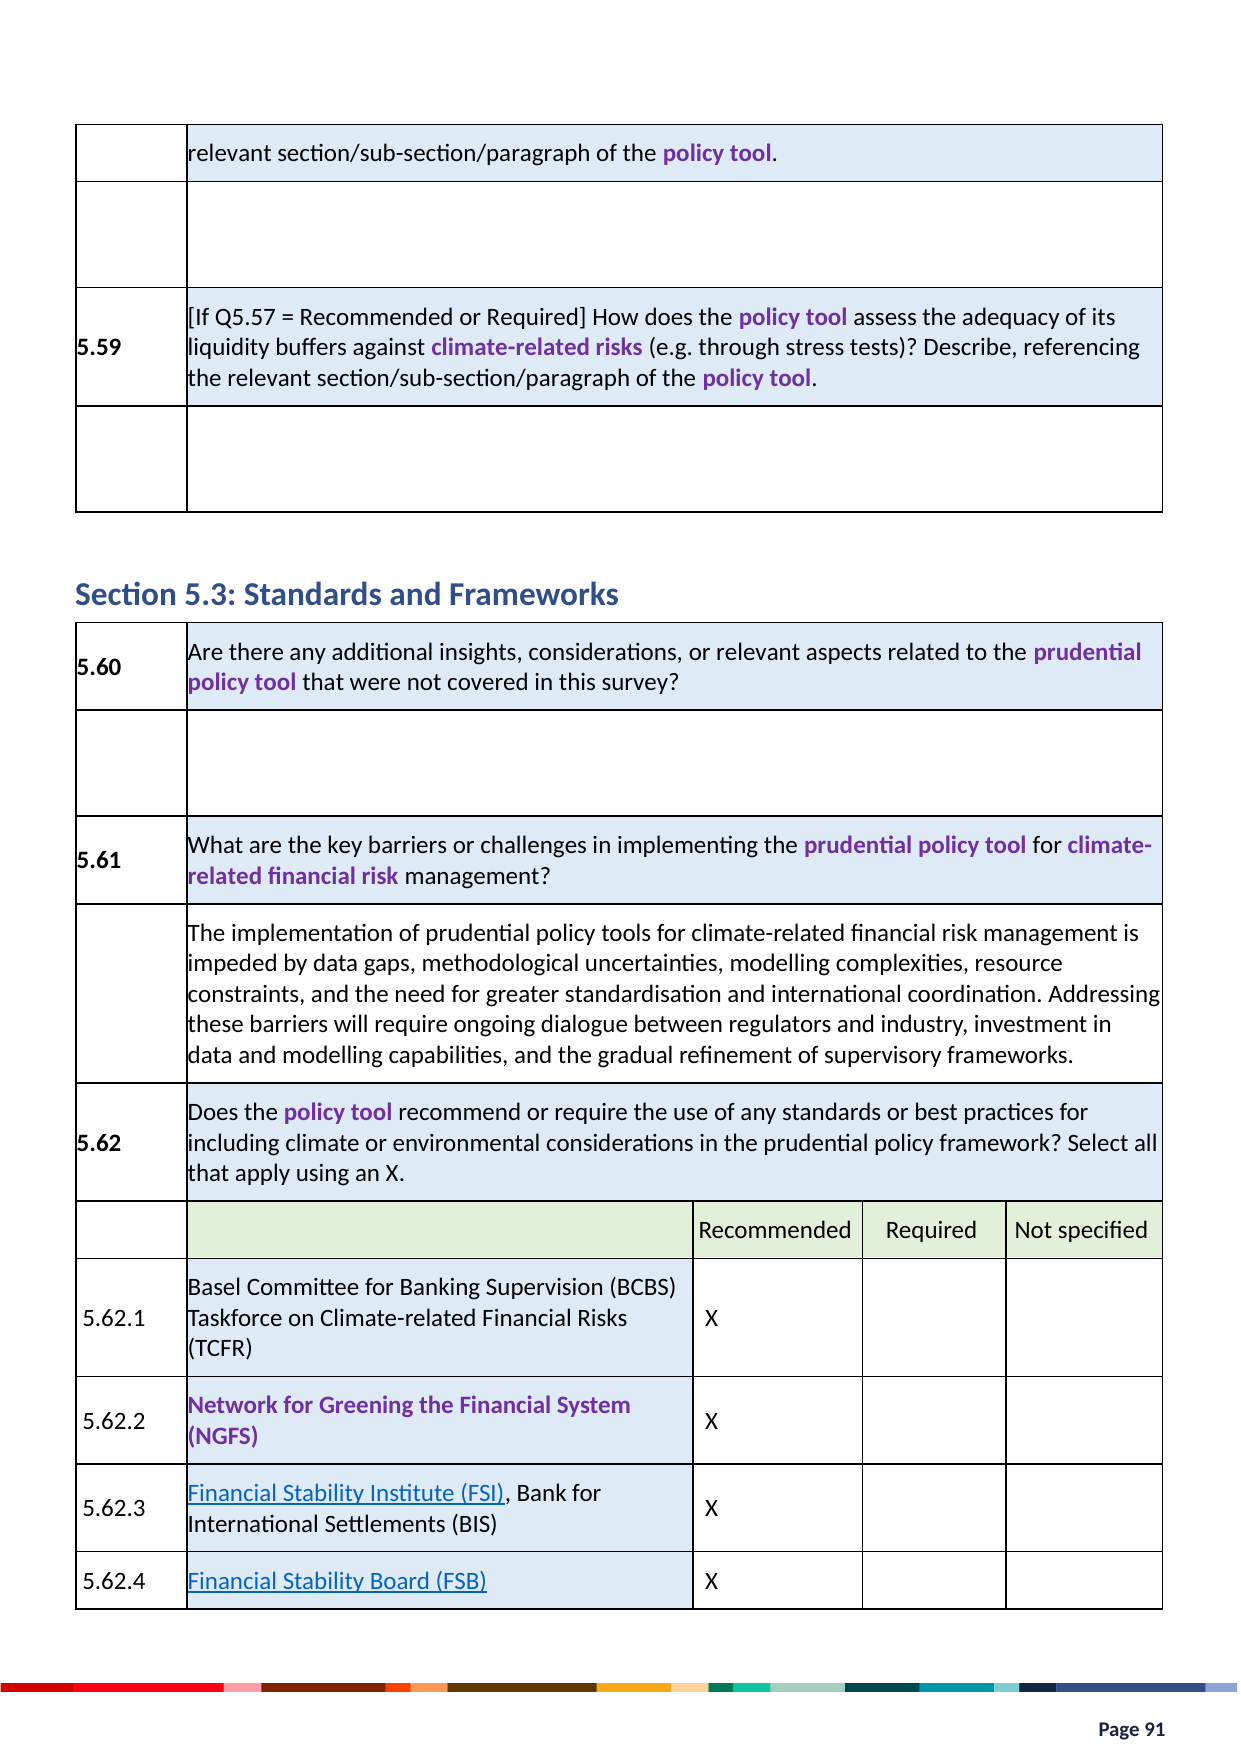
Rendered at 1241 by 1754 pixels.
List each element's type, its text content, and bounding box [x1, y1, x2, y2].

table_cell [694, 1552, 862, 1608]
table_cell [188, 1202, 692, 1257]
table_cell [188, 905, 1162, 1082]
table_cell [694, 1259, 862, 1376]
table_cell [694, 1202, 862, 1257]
picture [0, 1683, 1236, 1692]
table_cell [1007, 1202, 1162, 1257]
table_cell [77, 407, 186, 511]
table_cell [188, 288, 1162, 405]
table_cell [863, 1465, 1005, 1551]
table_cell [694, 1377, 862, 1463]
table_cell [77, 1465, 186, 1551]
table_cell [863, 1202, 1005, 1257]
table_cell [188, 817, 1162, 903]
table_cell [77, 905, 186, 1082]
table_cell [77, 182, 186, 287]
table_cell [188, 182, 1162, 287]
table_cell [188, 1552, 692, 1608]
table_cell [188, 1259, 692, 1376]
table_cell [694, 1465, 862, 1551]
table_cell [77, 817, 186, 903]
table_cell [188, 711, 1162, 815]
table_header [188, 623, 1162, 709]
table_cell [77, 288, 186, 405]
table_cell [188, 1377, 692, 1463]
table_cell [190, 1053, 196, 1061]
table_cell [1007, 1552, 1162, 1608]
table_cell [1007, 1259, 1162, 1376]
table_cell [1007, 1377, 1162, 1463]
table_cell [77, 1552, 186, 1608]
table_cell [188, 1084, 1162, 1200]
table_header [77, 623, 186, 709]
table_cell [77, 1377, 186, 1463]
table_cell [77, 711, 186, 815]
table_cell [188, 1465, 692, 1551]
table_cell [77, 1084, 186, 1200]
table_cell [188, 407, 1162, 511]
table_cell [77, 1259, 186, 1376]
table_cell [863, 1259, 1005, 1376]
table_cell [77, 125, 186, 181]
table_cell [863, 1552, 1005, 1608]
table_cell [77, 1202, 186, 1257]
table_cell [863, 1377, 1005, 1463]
subtitle Section 5.3: Standards and Frameworks [75, 572, 1165, 613]
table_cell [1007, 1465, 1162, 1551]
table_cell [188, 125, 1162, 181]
